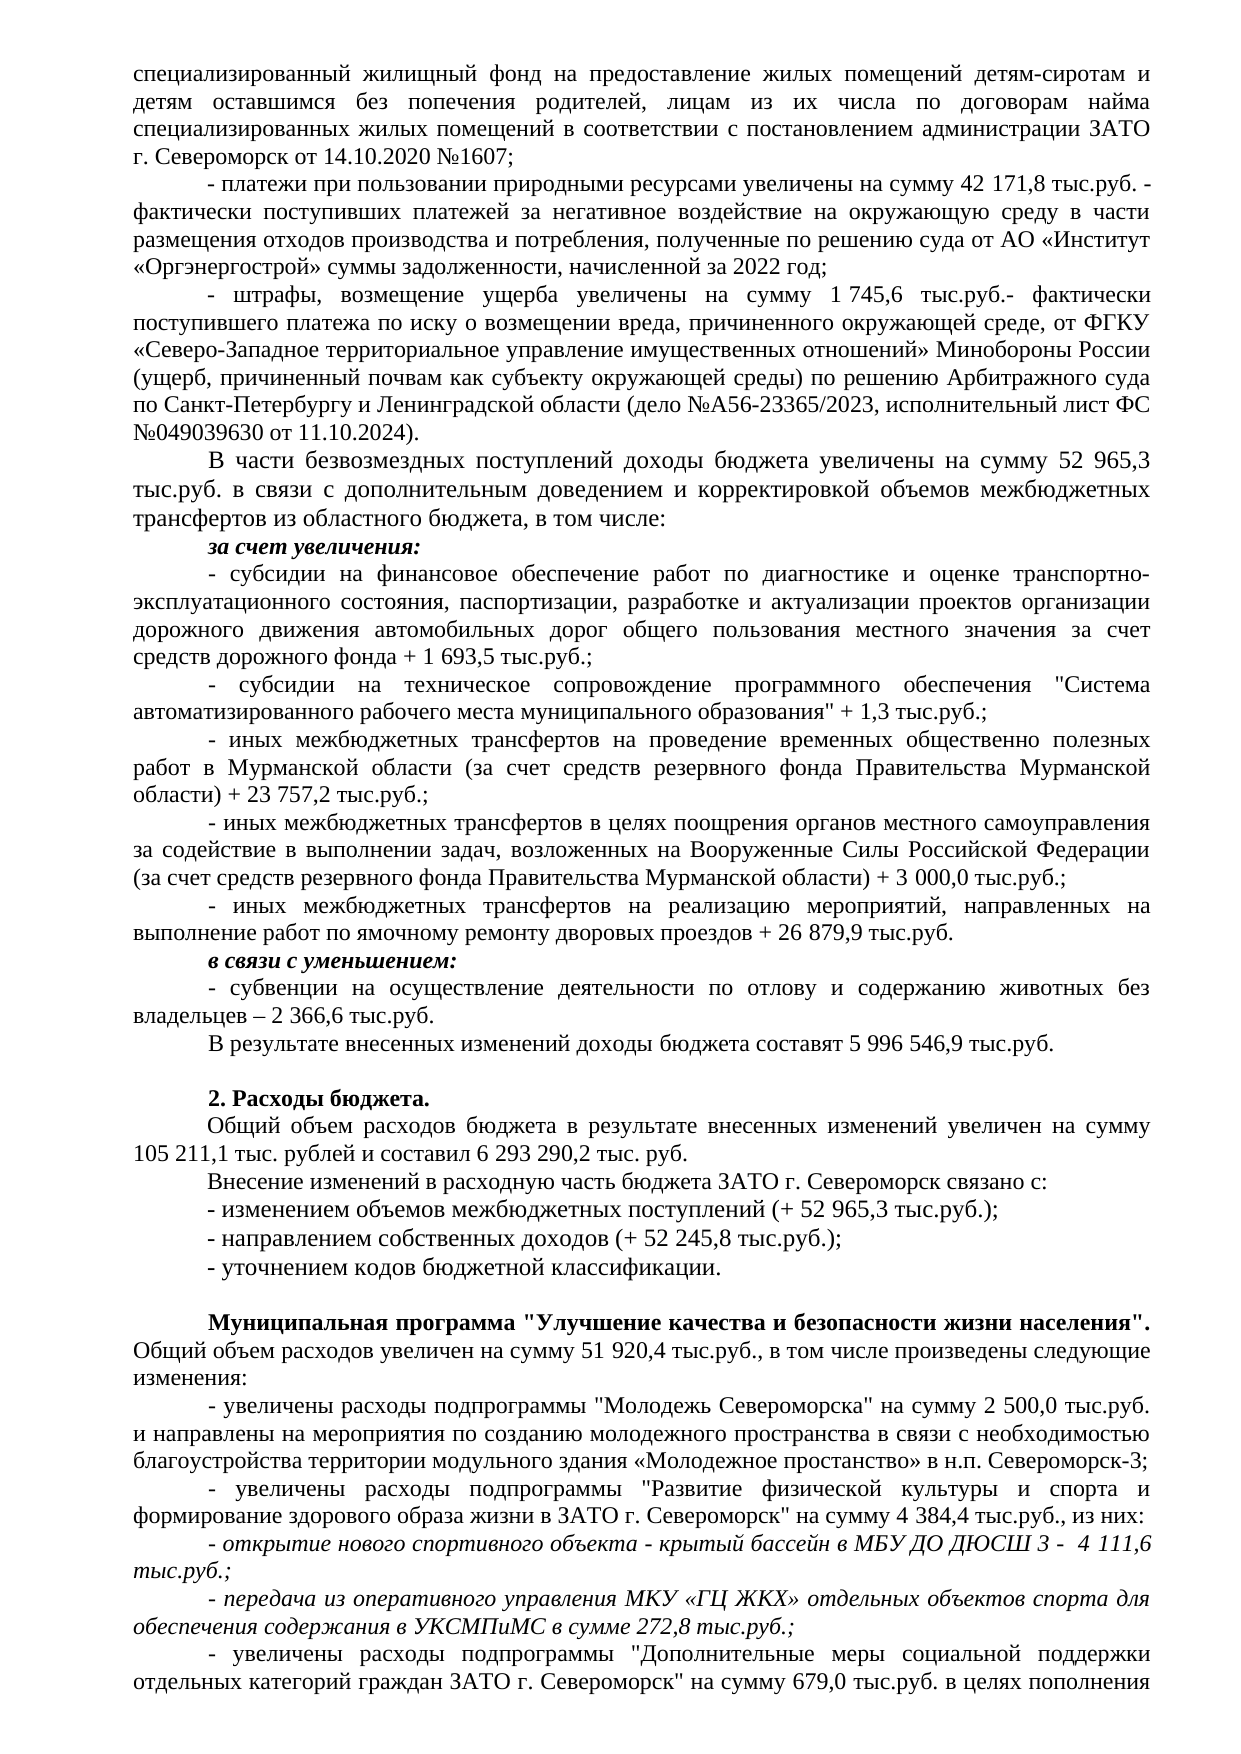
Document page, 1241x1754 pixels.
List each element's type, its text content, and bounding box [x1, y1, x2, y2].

text Общий объем расходов бюджета в результате внесенных изменений увеличен на сумму 105 211,1 тыс. рублей и составил 6 293 290,2 тыс. руб. [133, 1111, 1152, 1167]
text - увеличены расходы подпрограммы "Молодежь Североморска" на сумму 2 500,0 тыс.руб. и направлены на мероприятия по созданию молодежного пространства в связи с необходимостью благоустройства территории модульного здания «Молодежное простанство» в н.п. Североморск-3; [133, 1391, 1152, 1474]
text - направлением собственных доходов (+ 52 245,8 тыс.руб.); [133, 1223, 1152, 1252]
text - уточнением кодов бюджетной классификации. [133, 1252, 1152, 1281]
text - иных межбюджетных трансфертов на реализацию мероприятий, направленных на выполнение работ по ямочному ремонту дворовых проездов + 26 879,9 тыс.руб. [133, 891, 1152, 946]
text - изменением объемов межбюджетных поступлений (+ 52 965,3 тыс.руб.); [133, 1194, 1166, 1223]
text - передача из оперативного управления МКУ «ГЦ ЖКХ» отдельных объектов спорта для обеспечения содержания в УКСМПиМС в сумме 272,8 тыс.руб.; [133, 1584, 1152, 1639]
text в связи с уменьшением: [133, 946, 1152, 973]
text Муниципальная программа "Улучшение качества и безопасности жизни населения". Общий объем расходов увеличен на сумму 51 920,4 тыс.руб., в том числе произведены следующие изменения: [133, 1308, 1152, 1391]
text Внесение изменений в расходную часть бюджета ЗАТО г. Североморск связано с: [133, 1167, 1152, 1194]
text - иных межбюджетных трансфертов на проведение временных общественно полезных работ в Мурманской области (за счет средств резервного фонда Правительства Мурманской области) + 23 757,2 тыс.руб.; [133, 725, 1152, 808]
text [133, 59, 1152, 169]
text - платежи при пользовании природными ресурсами увеличены на сумму 42 171,8 тыс.руб. - фактически поступивших платежей за негативное воздействие на окружающую среду в части размещения отходов производства и потребления, полученные по решению суда от АО «Институт «Оргэнергострой» суммы задолженности, начисленной за 2022 год; [133, 169, 1152, 280]
text В результате внесенных изменений доходы бюджета составят 5 996 546,9 тыс.руб. [133, 1029, 1152, 1056]
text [133, 1639, 1152, 1694]
text 2. Расходы бюджета. [133, 1084, 1152, 1111]
text - увеличены расходы подпрограммы "Развитие физической культуры и спорта и формирование здорового образа жизни в ЗАТО г. Североморск" на сумму 4 384,4 тыс.руб., из них: [133, 1474, 1152, 1529]
text за счет увеличения: [133, 532, 1152, 559]
text - штрафы, возмещение ущерба увеличены на сумму 1 745,6 тыс.руб.- фактически поступившего платежа по иску о возмещении вреда, причиненного окружающей среде, от ФГКУ «Северо-Западное территориальное управление имущественных отношений» Минобороны России (ущерб, причиненный почвам как субъекту окружающей среды) по решению Арбитражного суда по Санкт-Петербургу и Ленинградской области (дело №А56-23365/2023, исполнительный лист ФС №049039630 от 11.10.2024). [133, 280, 1152, 446]
text - открытие нового спортивного объекта - крытый бассейн в МБУ ДО ДЮСШ 3 - 4 111,6 тыс.руб.; [133, 1529, 1152, 1584]
text - субсидии на финансовое обеспечение работ по диагностике и оценке транспортно-эксплуатационного состояния, паспортизации, разработке и актуализации проектов организации дорожного движения автомобильных дорог общего пользования местного значения за счет средств дорожного фонда + 1 693,5 тыс.руб.; [133, 559, 1152, 670]
text - субвенции на осуществление деятельности по отлову и содержанию животных без владельцев – 2 366,6 тыс.руб. [133, 973, 1152, 1029]
text В части безвозмездных поступлений доходы бюджета увеличены на сумму 52 965,3 тыс.руб. в связи с дополнительным доведением и корректировкой объемов межбюджетных трансфертов из областного бюджета, в том числе: [133, 446, 1152, 532]
text - иных межбюджетных трансфертов в целях поощрения органов местного самоуправления за содействие в выполнении задач, возложенных на Вооруженные Силы Российской Федерации (за счет средств резервного фонда Правительства Мурманской области) + 3 000,0 тыс.руб.; [133, 808, 1152, 891]
text - субсидии на техническое сопровождение программного обеспечения "Система автоматизированного рабочего места муниципального образования" + 1,3 тыс.руб.; [133, 670, 1152, 725]
